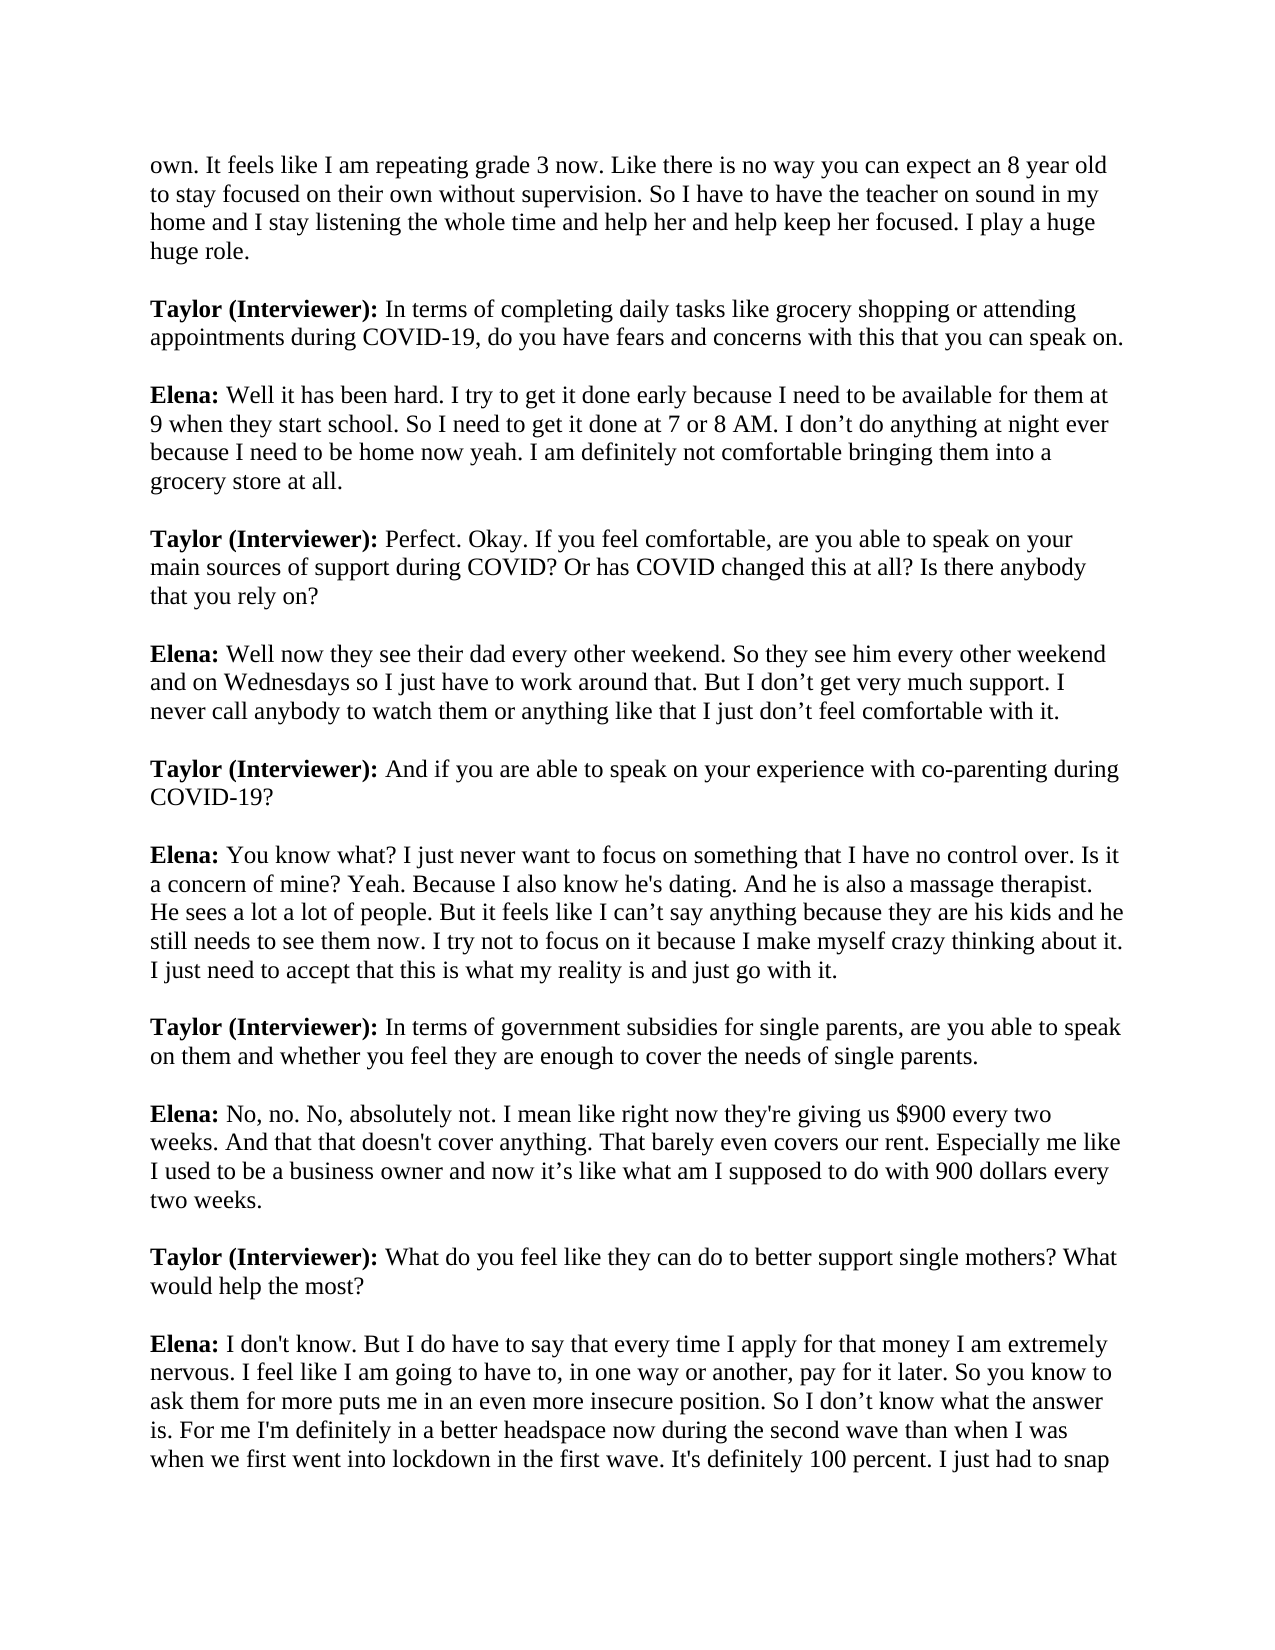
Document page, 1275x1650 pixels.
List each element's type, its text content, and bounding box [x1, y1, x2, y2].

text Taylor (Interviewer): And if you are able to speak on your experience with co-parenting during COVID-19? [150, 754, 1125, 811]
text Taylor (Interviewer): In terms of completing daily tasks like grocery shopping or attending appointments during COVID-19, do you have fears and concerns with this that you can speak on. [150, 294, 1125, 351]
text Elena: Well it has been hard. I try to get it done early because I need to be available for them at 9 when they start school. So I need to get it done at 7 or 8 AM. I don’t do anything at night ever because I need to be home now yeah. I am definitely not comfortable bringing them into a grocery store at all. [150, 380, 1125, 495]
text Elena: Well now they see their dad every other weekend. So they see him every other weekend and on Wednesdays so I just have to work around that. But I don’t get very much support. I never call anybody to watch them or anything like that I just don’t feel comfortable with it. [150, 639, 1125, 725]
text Taylor (Interviewer): In terms of government subsidies for single parents, are you able to speak on them and whether you feel they are enough to cover the needs of single parents. [150, 1012, 1125, 1070]
text Elena: You know what? I just never want to focus on something that I have no control over. Is it a concern of mine? Yeah. Because I also know he's dating. And he is also a massage therapist. He sees a lot a lot of people. But it feels like I can’t say anything because they are his kids and he still needs to see them now. I try not to focus on it because I make myself crazy thinking about it. I just need to accept that this is what my reality is and just go with it. [150, 840, 1125, 984]
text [150, 1329, 1125, 1472]
text Elena: No, no. No, absolutely not. I mean like right now they're giving us $900 every two weeks. And that that doesn't cover anything. That barely even covers our rent. Especially me like I used to be a business owner and now it’s like what am I supposed to do with 900 dollars every two weeks. [150, 1099, 1125, 1214]
text Taylor (Interviewer): What do you feel like they can do to better support single mothers? What would help the most? [150, 1242, 1125, 1300]
text Taylor (Interviewer): Perfect. Okay. If you feel comfortable, are you able to speak on your main sources of support during COVID? Or has COVID changed this at all? Is there anybody that you rely on? [150, 524, 1125, 610]
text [150, 150, 1125, 265]
